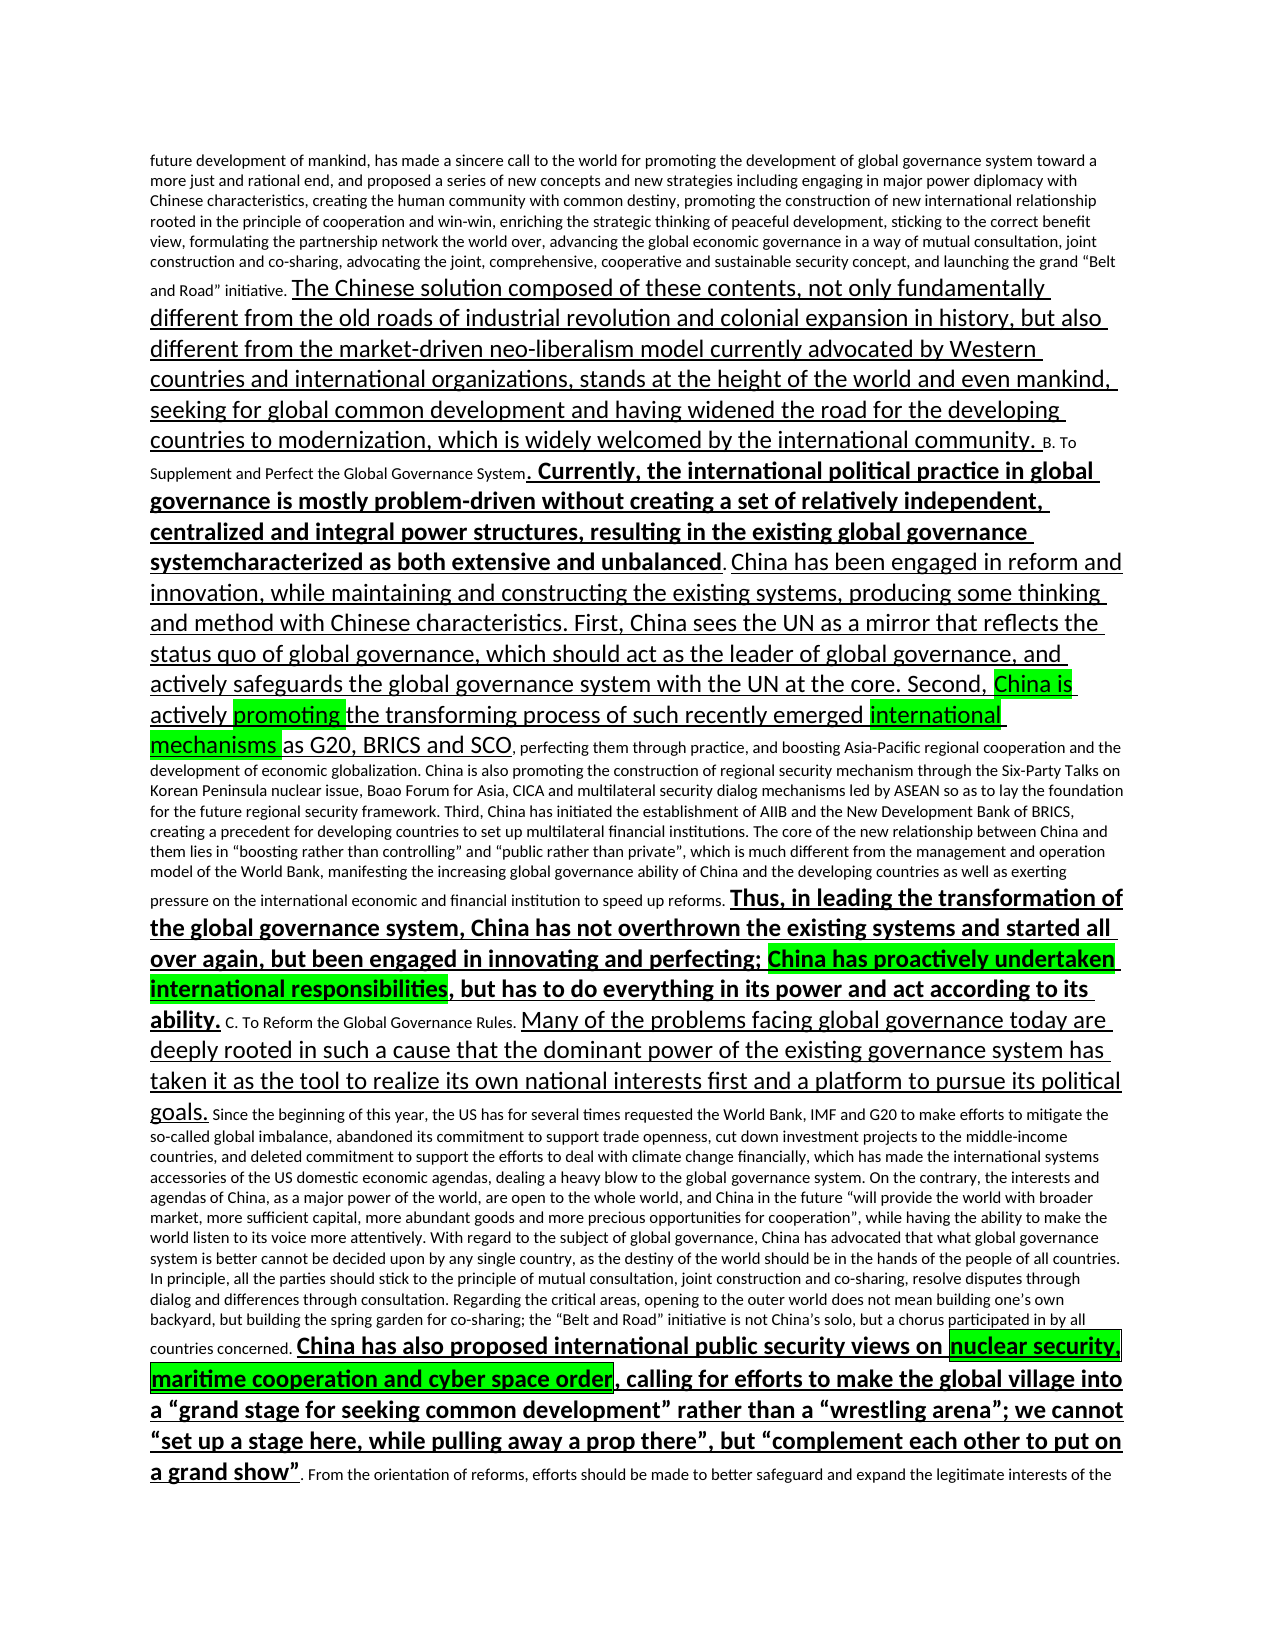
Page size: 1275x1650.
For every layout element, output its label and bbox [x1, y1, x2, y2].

text [150, 150, 1125, 1486]
